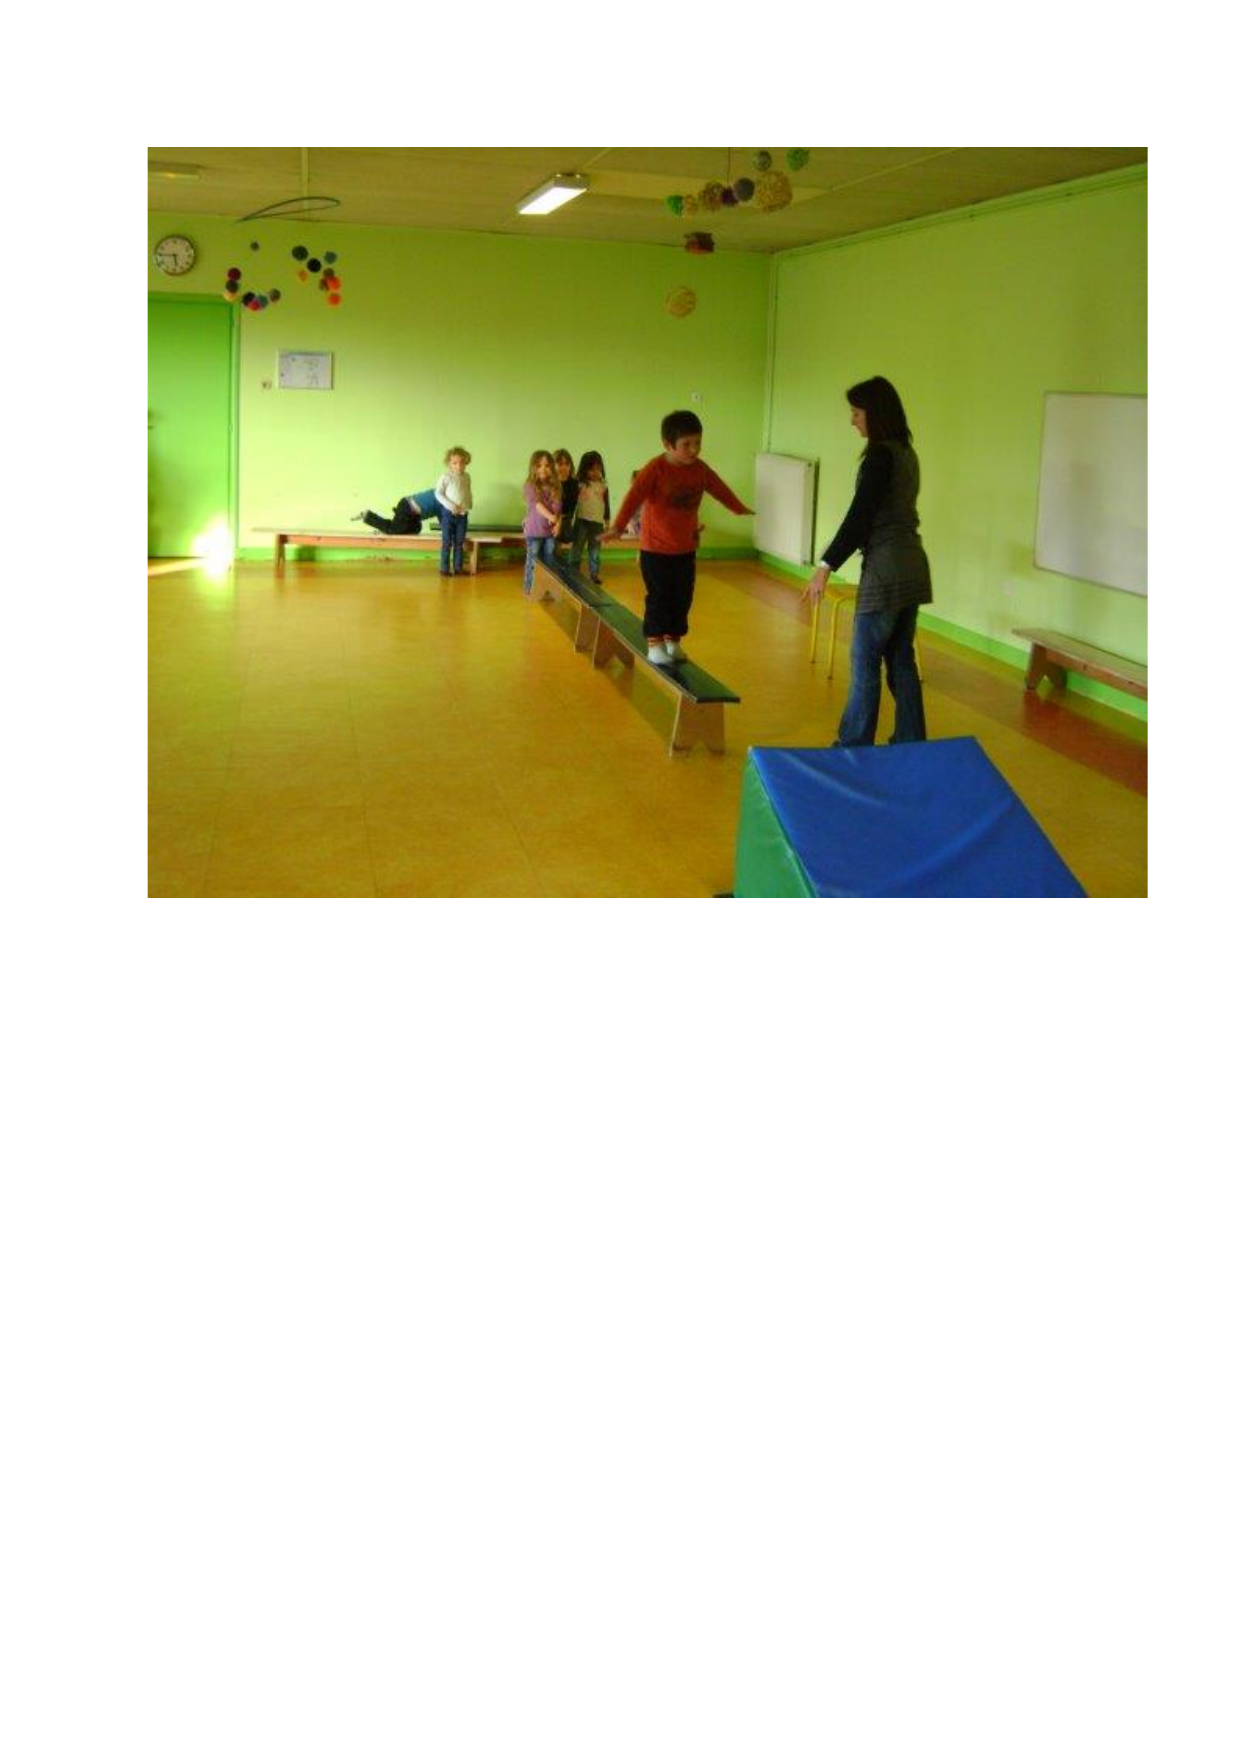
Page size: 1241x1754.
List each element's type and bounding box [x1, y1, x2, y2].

picture [147, 147, 1148, 898]
